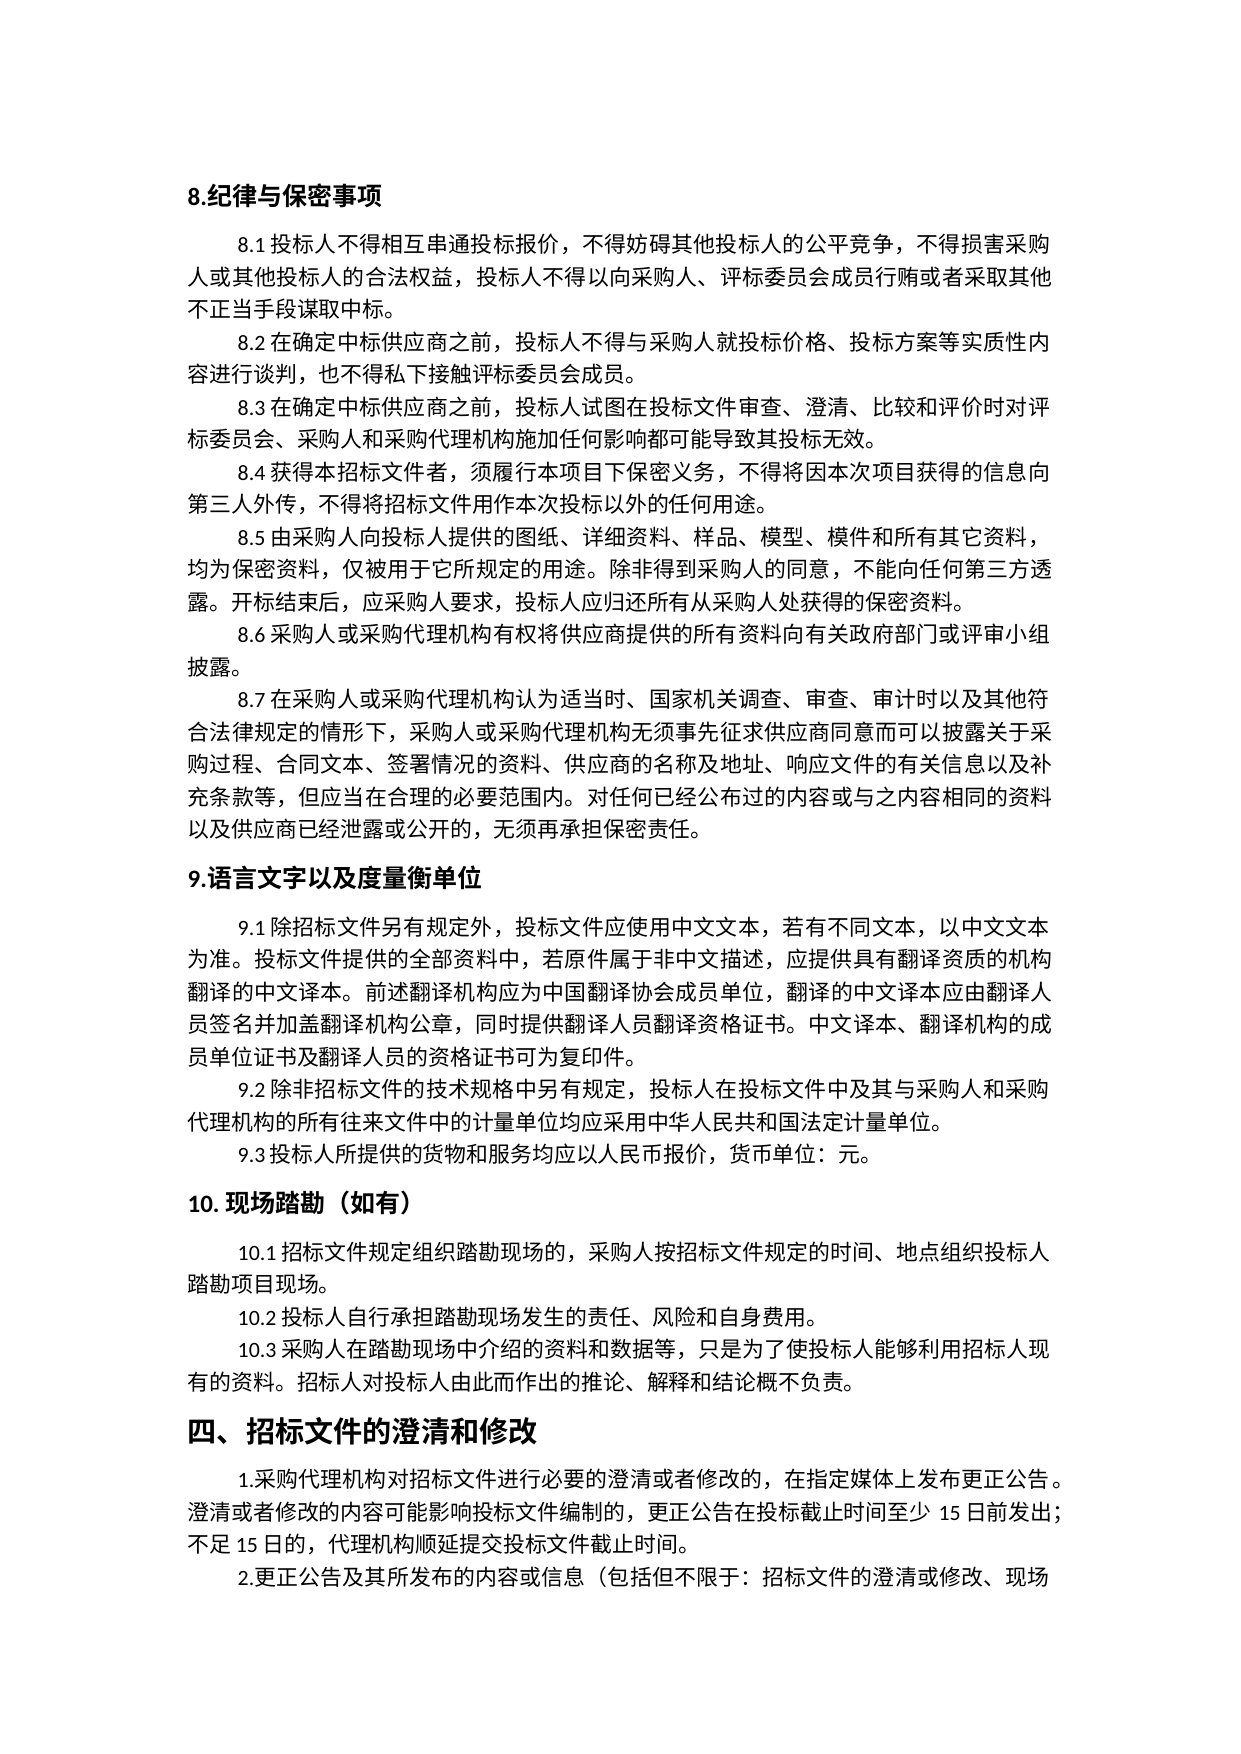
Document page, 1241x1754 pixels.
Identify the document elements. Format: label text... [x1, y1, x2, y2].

text 9.1除招标文件另有规定外，投标文件应使用中文文本，若有不同文本，以中文文本为准。投标文件提供的全部资料中，若原件属于非中文描述，应提供具有翻译资质的机构翻译的中文译本。前述翻译机构应为中国翻译协会成员单位，翻译的中文译本应由翻译人员签名并加盖翻译机构公章，同时提供翻译人员翻译资格证书。中文译本、翻译机构的成员单位证书及翻译人员的资格证书可为复印件。 [187, 909, 1053, 1072]
text 9.2除非招标文件的技术规格中另有规定，投标人在投标文件中及其与采购人和采购代理机构的所有往来文件中的计量单位均应采用中华人民共和国法定计量单位。 [187, 1072, 1053, 1137]
text 8.3在确定中标供应商之前，投标人试图在投标文件审查、澄清、比较和评价时对评标委员会、采购人和采购代理机构施加任何影响都可能导致其投标无效。 [187, 389, 1053, 454]
text 8.4获得本招标文件者，须履行本项目下保密义务，不得将因本次项目获得的信息向第三人外传，不得将招标文件用作本次投标以外的任何用途。 [187, 454, 1053, 519]
text 9.3投标人所提供的货物和服务均应以人民币报价，货币单位：元。 [187, 1137, 1053, 1169]
text 10. 现场踏勘（如有） [187, 1169, 1053, 1234]
text 8.5由采购人向投标人提供的图纸、详细资料、样品、模型、模件和所有其它资料，均为保密资料，仅被用于它所规定的用途。除非得到采购人的同意，不能向任何第三方透露。开标结束后，应采购人要求，投标人应归还所有从采购人处获得的保密资料。 [187, 519, 1053, 617]
text 10.2投标人自行承担踏勘现场发生的责任、风险和自身费用。 [187, 1299, 1053, 1332]
text 10.1招标文件规定组织踏勘现场的，采购人按招标文件规定的时间、地点组织投标人踏勘项目现场。 [187, 1234, 1053, 1299]
text 9.语言文字以及度量衡单位 [187, 844, 1053, 909]
text 8.6采购人或采购代理机构有权将供应商提供的所有资料向有关政府部门或评审小组披露。 [187, 617, 1053, 682]
text 8.2在确定中标供应商之前，投标人不得与采购人就投标价格、投标方案等实质性内容进行谈判，也不得私下接触评标委员会成员。 [187, 324, 1053, 389]
text 8.1投标人不得相互串通投标报价，不得妨碍其他投标人的公平竞争，不得损害采购人或其他投标人的合法权益，投标人不得以向采购人、评标委员会成员行贿或者采取其他不正当手段谋取中标。 [187, 227, 1053, 324]
text 10.3采购人在踏勘现场中介绍的资料和数据等，只是为了使投标人能够利用招标人现有的资料。招标人对投标人由此而作出的推论、解释和结论概不负责。 [187, 1332, 1053, 1397]
text 1.采购代理机构对招标文件进行必要的澄清或者修改的，在指定媒体上发布更正公告。澄清或者修改的内容可能影响投标文件编制的，更正公告在投标截止时间至少15日前发出；不足15日的，代理机构顺延提交投标文件截止时间。 [187, 1462, 1053, 1559]
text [187, 1559, 1053, 1592]
text 四、招标文件的澄清和修改 [187, 1397, 1053, 1462]
text 8.7在采购人或采购代理机构认为适当时、国家机关调查、审查、审计时以及其他符合法律规定的情形下，采购人或采购代理机构无须事先征求供应商同意而可以披露关于采购过程、合同文本、签署情况的资料、供应商的名称及地址、响应文件的有关信息以及补充条款等，但应当在合理的必要范围内。对任何已经公布过的内容或与之内容相同的资料，以及供应商已经泄露或公开的，无须再承担保密责任。 [187, 682, 1053, 844]
text 8.纪律与保密事项 [187, 162, 1053, 227]
